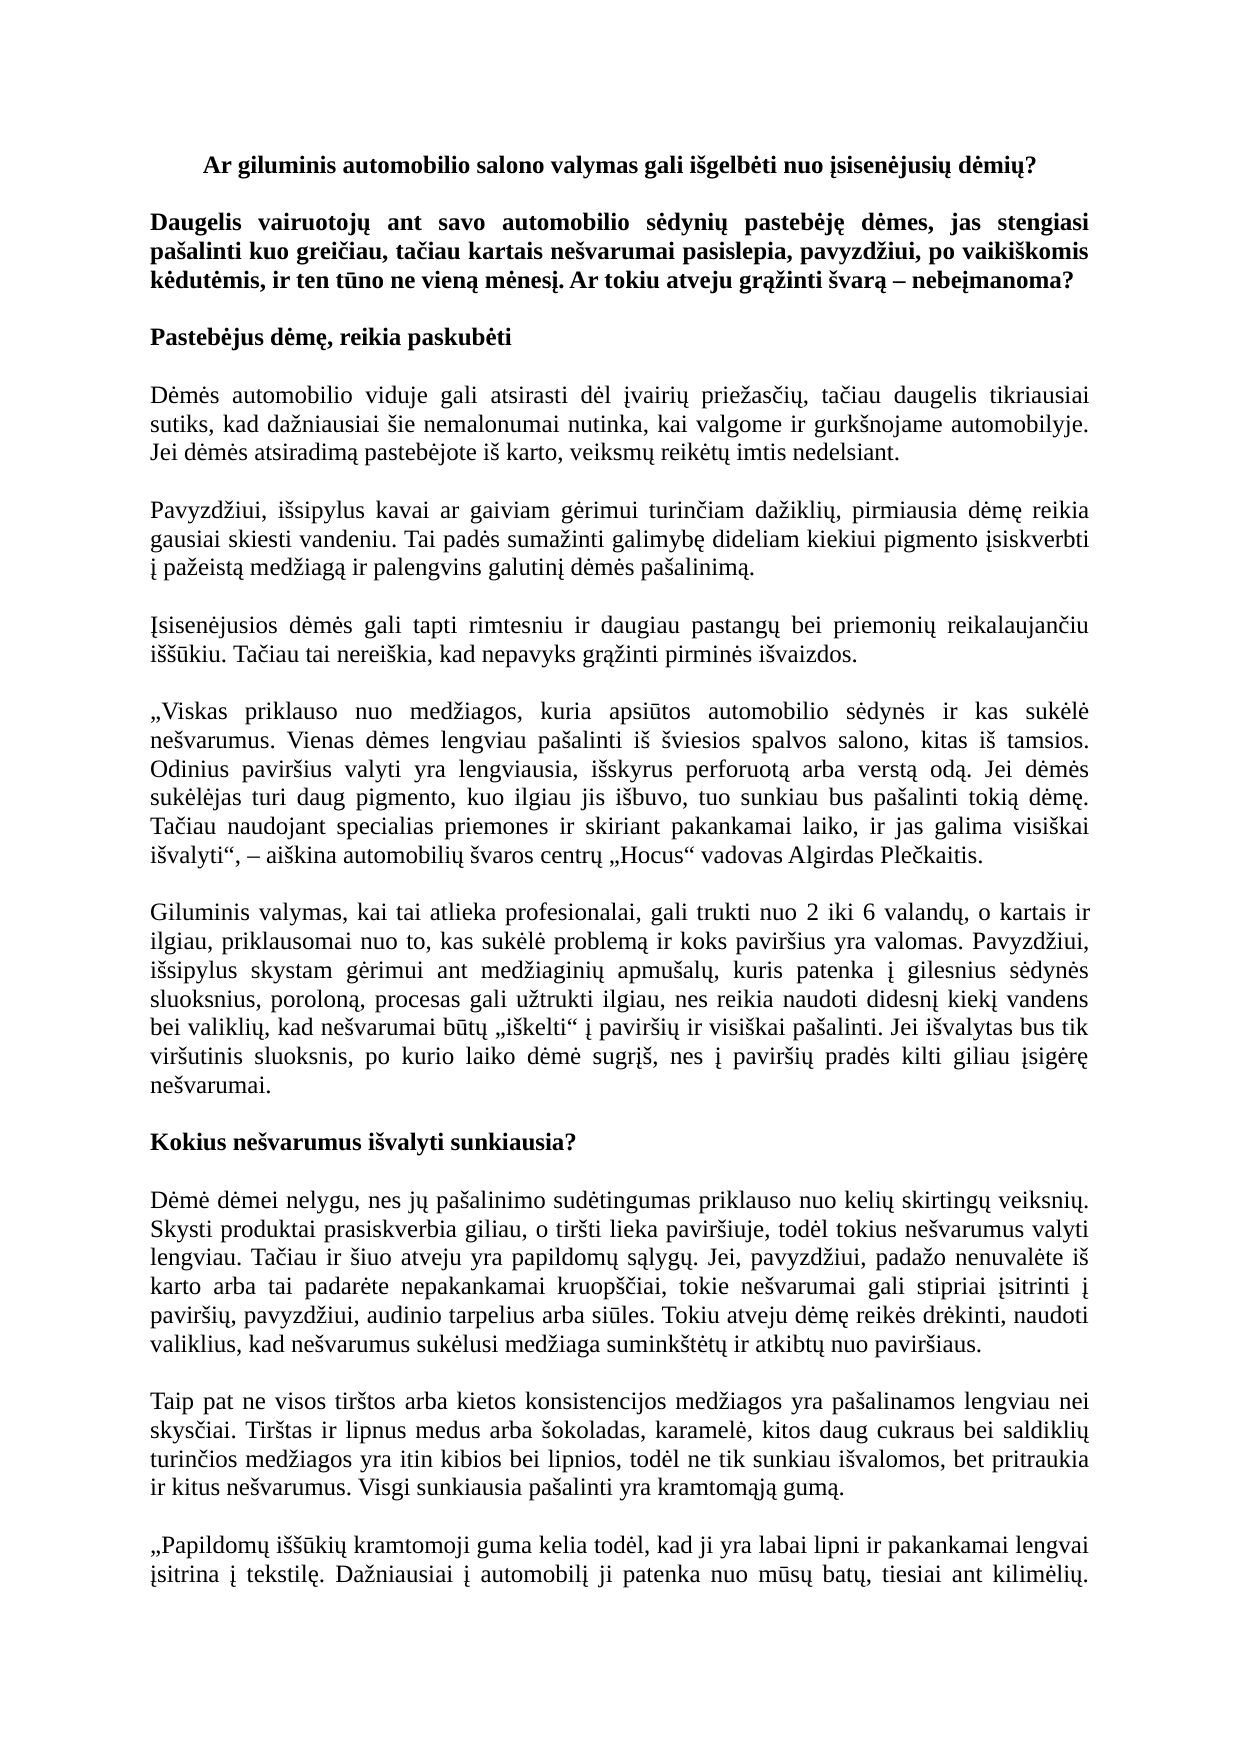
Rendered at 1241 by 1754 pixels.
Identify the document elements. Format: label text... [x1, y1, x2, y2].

text Pavyzdžiui, išsipylus kavai ar gaiviam gėrimui turinčiam dažiklių, pirmiausia dėmę reikia gausiai skiesti vandeniu. Tai padės sumažinti galimybę dideliam kiekiui pigmento įsiskverbti į pažeistą medžiagą ir palengvins galutinį dėmės pašalinimą. [150, 495, 1090, 581]
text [150, 1530, 1090, 1587]
text Dėmės automobilio viduje gali atsirasti dėl įvairių priežasčių, tačiau daugelis tikriausiai sutiks, kad dažniausiai šie nemalonumai nutinka, kai valgome ir gurkšnojame automobilyje. Jei dėmės atsiradimą pastebėjote iš karto, veiksmų reikėtų imtis nedelsiant. [150, 380, 1090, 466]
text „Viskas priklauso nuo medžiagos, kuria apsiūtos automobilio sėdynės ir kas sukėlė nešvarumus. Vienas dėmes lengviau pašalinti iš šviesios spalvos salono, kitas iš tamsios. Odinius paviršius valyti yra lengviausia, išskyrus perforuotą arba verstą odą. Jei dėmės sukėlėjas turi daug pigmento, kuo ilgiau jis išbuvo, tuo sunkiau bus pašalinti tokią dėmę. Tačiau naudojant specialias priemones ir skiriant pakankamai laiko, ir jas galima visiškai išvalyti“, – aiškina automobilių švaros centrų „Hocus“ vadovas Algirdas Plečkaitis. [150, 696, 1090, 869]
text Pastebėjus dėmę, reikia paskubėti [150, 322, 1090, 351]
text Ar giluminis automobilio salono valymas gali išgelbėti nuo įsisenėjusių dėmių? [150, 150, 1090, 179]
text Giluminis valymas, kai tai atlieka profesionalai, gali trukti nuo 2 iki 6 valandų, o kartais ir ilgiau, priklausomai nuo to, kas sukėlė problemą ir koks paviršius yra valomas. Pavyzdžiui, išsipylus skystam gėrimui ant medžiaginių apmušalų, kuris patenka į gilesnius sėdynės sluoksnius, poroloną, procesas gali užtrukti ilgiau, nes reikia naudoti didesnį kiekį vandens bei valiklių, kad nešvarumai būtų „iškelti“ į paviršių ir visiškai pašalinti. Jei išvalytas bus tik viršutinis sluoksnis, po kurio laiko dėmė sugrįš, nes į paviršių pradės kilti giliau įsigėrę nešvarumai. [150, 897, 1090, 1099]
text Daugelis vairuotojų ant savo automobilio sėdynių pastebėję dėmes, jas stengiasi pašalinti kuo greičiau, tačiau kartais nešvarumai pasislepia, pavyzdžiui, po vaikiškomis kėdutėmis, ir ten tūno ne vieną mėnesį. Ar tokiu atveju grąžinti švarą – nebeįmanoma? [150, 207, 1090, 294]
text Kokius nešvarumus išvalyti sunkiausia? [150, 1127, 1090, 1156]
text Dėmė dėmei nelygu, nes jų pašalinimo sudėtingumas priklauso nuo kelių skirtingų veiksnių. Skysti produktai prasiskverbia giliau, o tiršti lieka paviršiuje, todėl tokius nešvarumus valyti lengviau. Tačiau ir šiuo atveju yra papildomų sąlygų. Jei, pavyzdžiui, padažo nenuvalėte iš karto arba tai padarėte nepakankamai kruopščiai, tokie nešvarumai gali stipriai įsitrinti į paviršių, pavyzdžiui, audinio tarpelius arba siūles. Tokiu atveju dėmę reikės drėkinti, naudoti valiklius, kad nešvarumus sukėlusi medžiaga suminkštėtų ir atkibtų nuo paviršiaus. [150, 1185, 1090, 1357]
text Įsisenėjusios dėmės gali tapti rimtesniu ir daugiau pastangų bei priemonių reikalaujančiu iššūkiu. Tačiau tai nereiškia, kad nepavyks grąžinti pirminės išvaizdos. [150, 610, 1090, 667]
text Taip pat ne visos tirštos arba kietos konsistencijos medžiagos yra pašalinamos lengviau nei skysčiai. Tirštas ir lipnus medus arba šokoladas, karamelė, kitos daug cukraus bei saldiklių turinčios medžiagos yra itin kibios bei lipnios, todėl ne tik sunkiau išvalomos, bet pritraukia ir kitus nešvarumus. Visgi sunkiausia pašalinti yra kramtomąją gumą. [150, 1386, 1090, 1501]
